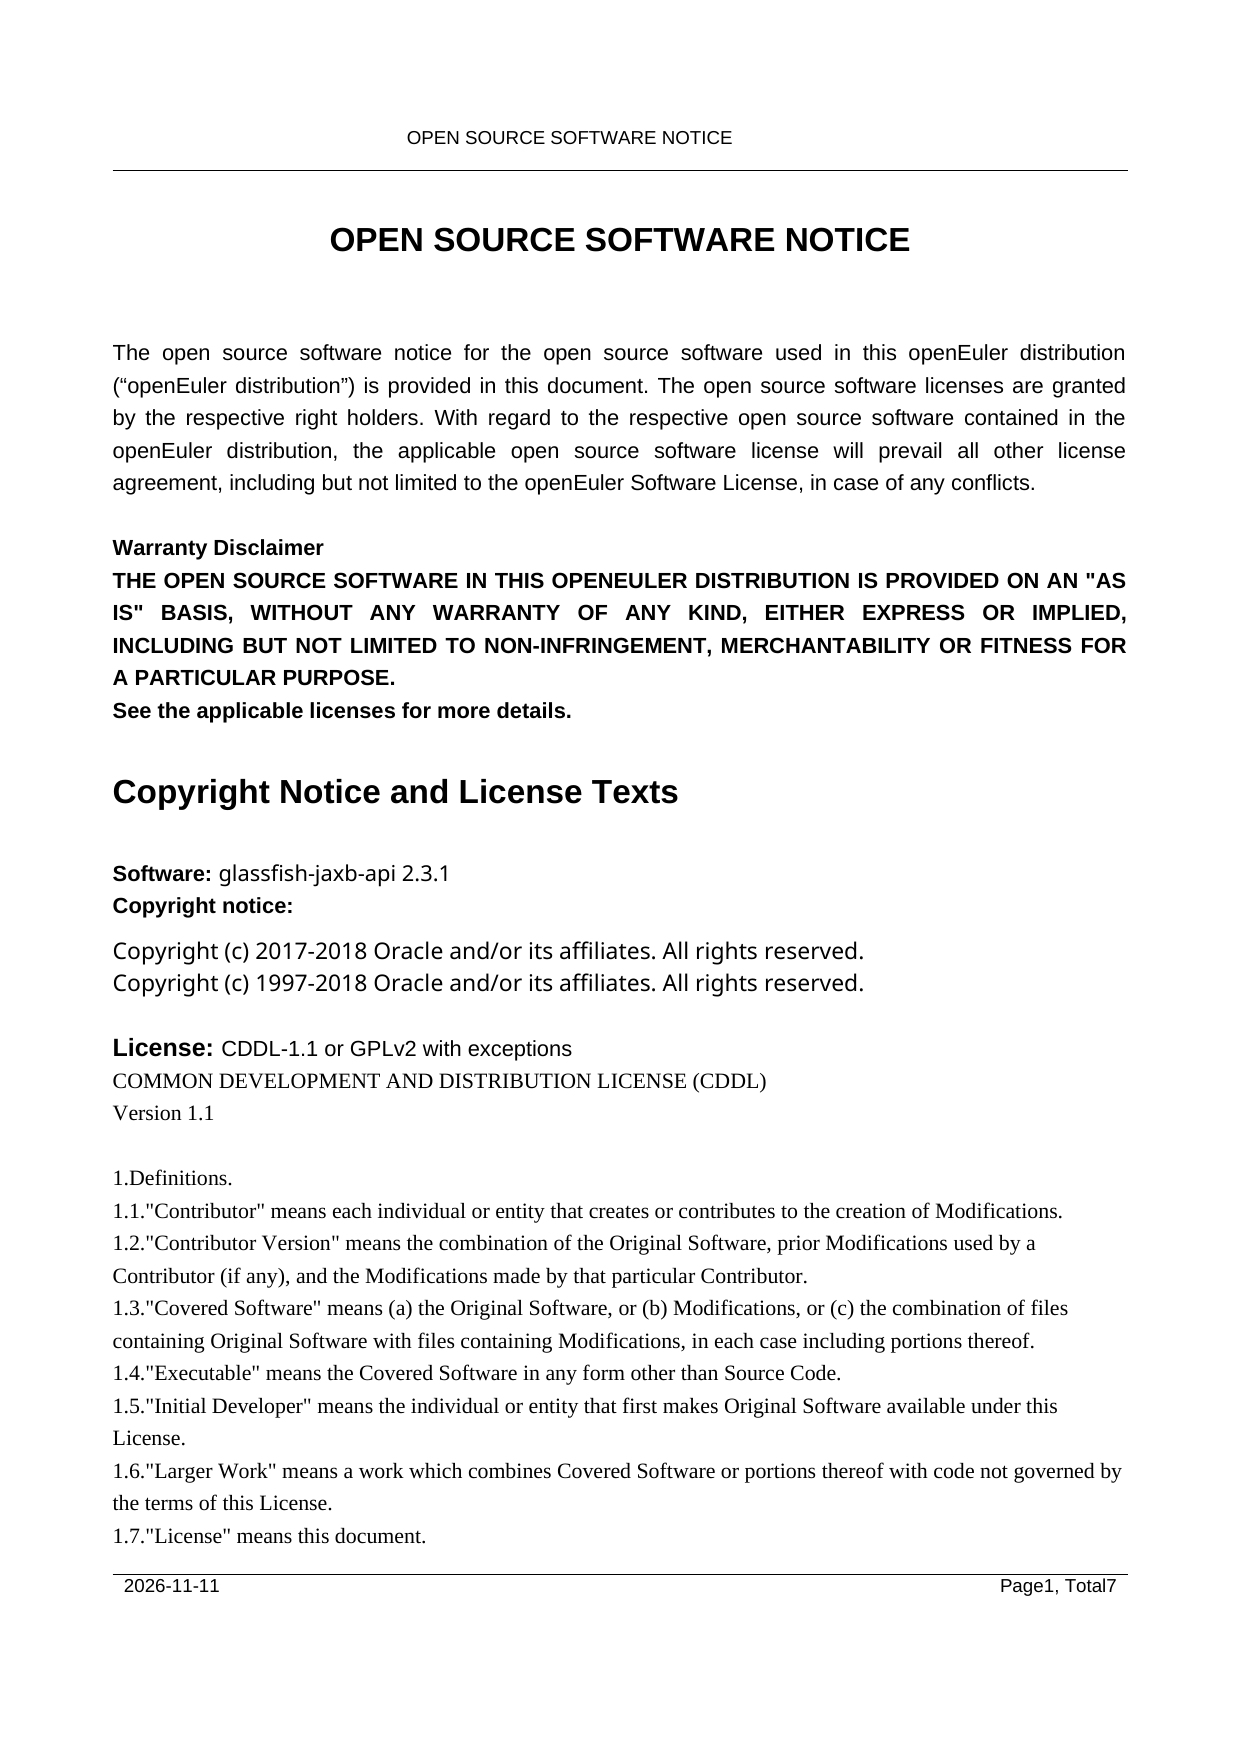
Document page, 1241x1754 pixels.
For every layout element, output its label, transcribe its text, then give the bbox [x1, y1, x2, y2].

text 1.3."Covered Software" means (a) the Original Software, or (b) Modifications, or (c) the combination of files containing Original Software with files containing Modifications, in each case including portions thereof. [112, 1291, 1128, 1356]
text Warranty Disclaimer [112, 531, 1128, 564]
text 1.5."Initial Developer" means the individual or entity that first makes Original Software available under this License. [112, 1389, 1128, 1454]
text 1.2."Contributor Version" means the combination of the Original Software, prior Modifications used by a Contributor (if any), and the Modifications made by that particular Contributor. [112, 1226, 1128, 1291]
text Copyright notice: [112, 889, 1128, 921]
text 1.Definitions. [112, 1161, 1128, 1194]
text The open source software notice for the open source software used in this openEuler distribution (“openEuler distribution”) is provided in this document. The open source software licenses are granted by the respective right holders. With regard to the respective open source software contained in the openEuler distribution, the applicable open source software license will prevail all other license agreement, including but not limited to the openEuler Software License, in case of any conflicts. [112, 336, 1128, 499]
text 1.4."Executable" means the Covered Software in any form other than Source Code. [112, 1356, 1128, 1389]
text License: CDDL-1.1 or GPLv2 with exceptions [112, 1031, 1128, 1064]
text 1.1."Contributor" means each individual or entity that creates or contributes to the creation of Modifications. [112, 1194, 1128, 1226]
text THE OPEN SOURCE SOFTWARE IN THIS OPENEULER DISTRIBUTION IS PROVIDED ON AN "AS IS" BASIS, WITHOUT ANY WARRANTY OF ANY KIND, EITHER EXPRESS OR IMPLIED, INCLUDING BUT NOT LIMITED TO NON-INFRINGEMENT, MERCHANTABILITY OR FITNESS FOR A PARTICULAR PURPOSE. See the applicable licenses for more details. [112, 564, 1128, 726]
text 1.6."Larger Work" means a work which combines Covered Software or portions thereof with code not governed by the terms of this License. [112, 1454, 1128, 1519]
text Copyright Notice and License Texts [112, 759, 1128, 824]
text Copyright (c) 1997-2018 Oracle and/or its affiliates. All rights reserved. [112, 966, 1128, 999]
text Version 1.1 [112, 1096, 1128, 1129]
text 1.7."License" means this document. [112, 1519, 1128, 1551]
text Copyright (c) 2017-2018 Oracle and/or its affiliates. All rights reserved. [112, 934, 1128, 966]
text COMMON DEVELOPMENT AND DISTRIBUTION LICENSE (CDDL) [112, 1064, 1128, 1096]
title Software: glassfish-jaxb-api 2.3.1 [112, 856, 1128, 889]
text OPEN SOURCE SOFTWARE NOTICE [112, 206, 1128, 271]
